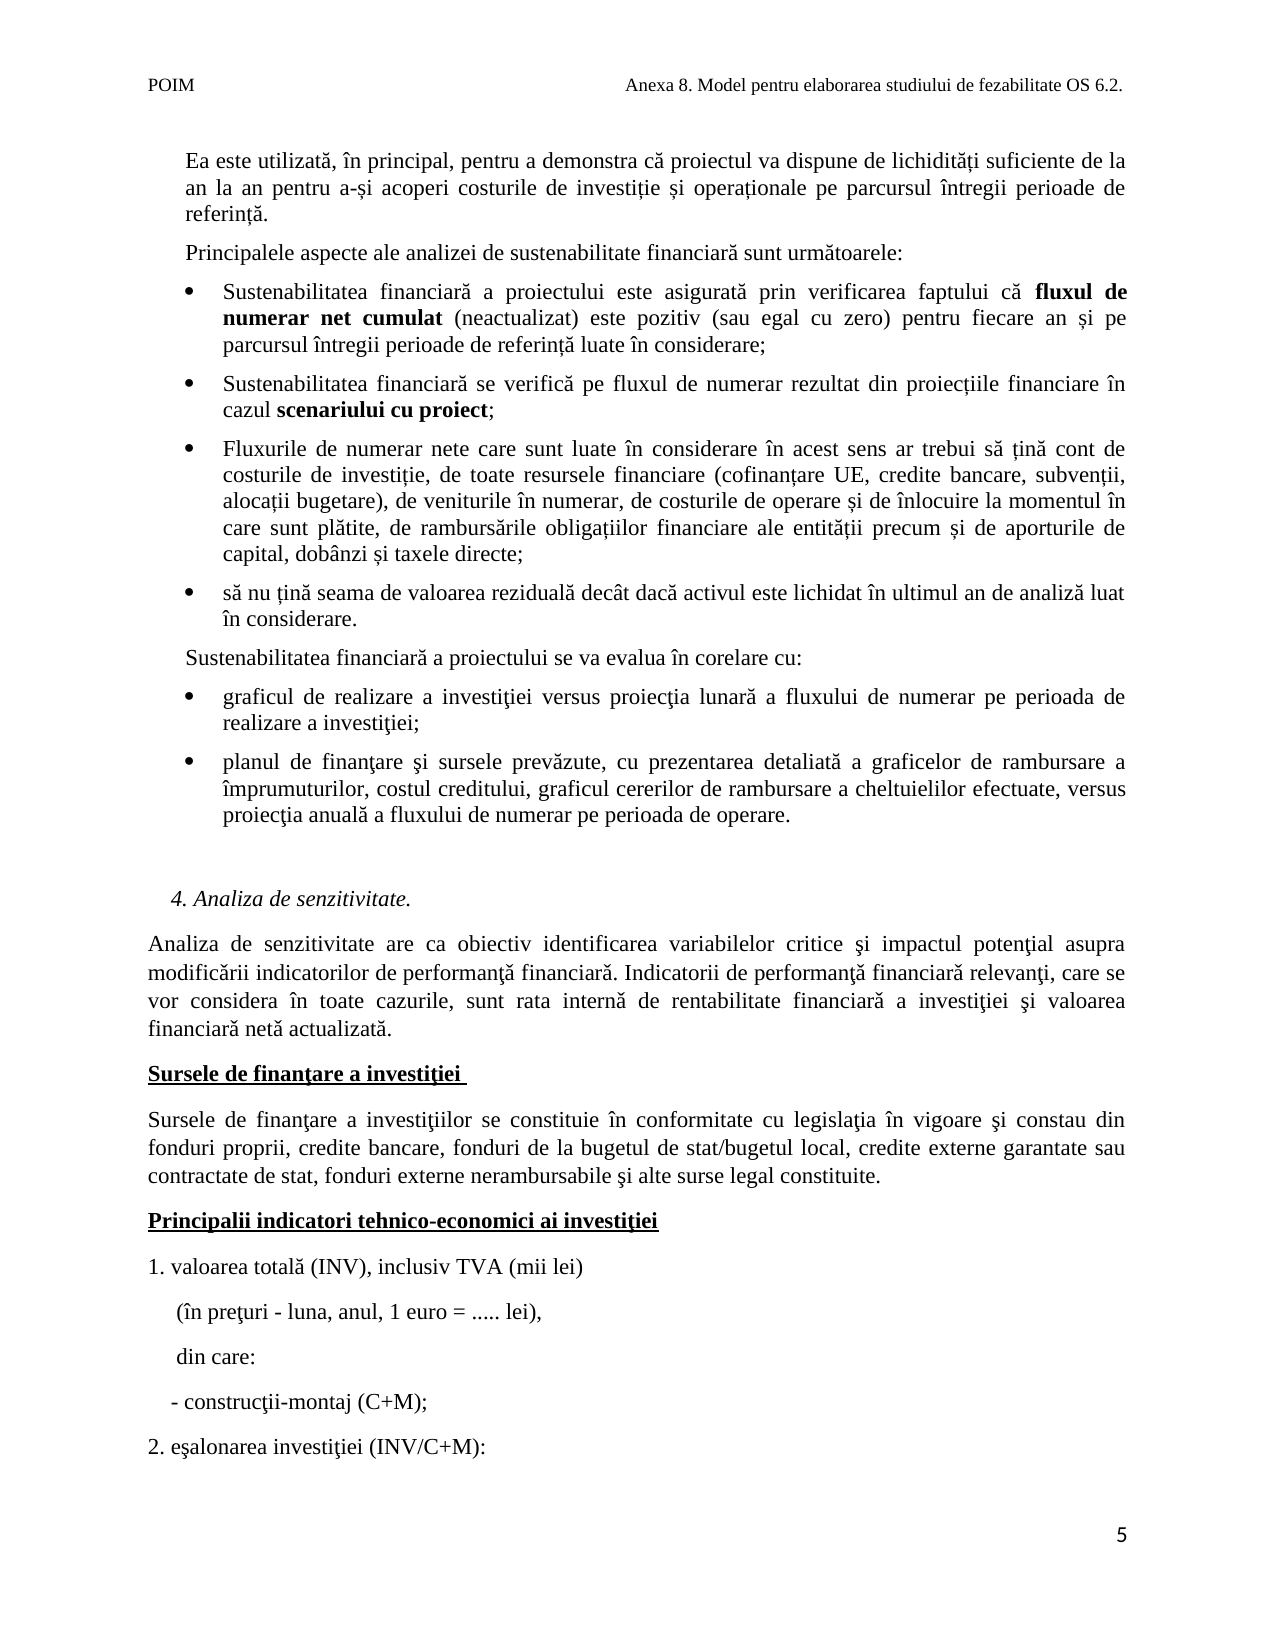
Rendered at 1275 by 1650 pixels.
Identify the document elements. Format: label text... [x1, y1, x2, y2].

list Fluxurile de numerar nete care sunt luate în considerare în acest sens ar trebui să țină cont de costurile de investiție, de toate resursele financiare (cofinanțare UE, credite bancare, subvenții, alocații bugetare), de veniturile în numerar, de costurile de operare și de înlocuire la momentul în care sunt plătite, de rambursările obligațiilor financiare ale entității precum și de aporturile de capital, dobânzi și taxele directe; [185, 435, 1127, 567]
text Principalele aspecte ale analizei de sustenabilitate financiară sunt următoarele: [185, 239, 1127, 266]
text Analiza de senzitivitate are ca obiectiv identificarea variabilelor critice şi impactul potenţial asupra modificǎrii indicatorilor de performanţǎ financiarǎ. Indicatorii de performanţǎ financiarǎ relevanţi, care se vor considera în toate cazurile, sunt rata internǎ de rentabilitate financiarǎ a investiţiei şi valoarea financiarǎ netǎ actualizată. [148, 930, 1127, 1042]
text (în preţuri - luna, anul, 1 euro = ..... lei), [148, 1298, 1127, 1324]
text - construcţii-montaj (C+M); [148, 1388, 1127, 1414]
text Sustenabilitatea financiară a proiectului se va evalua în corelare cu: [185, 644, 1127, 671]
text din care: [148, 1343, 1127, 1369]
text 4. Analiza de senzitivitate. [148, 885, 1127, 911]
text Sursele de finanţare a investiţiilor se constituie în conformitate cu legislaţia în vigoare şi constau din fonduri proprii, credite bancare, fonduri de la bugetul de stat/bugetul local, credite externe garantate sau contractate de stat, fonduri externe nerambursabile şi alte surse legal constituite. [148, 1106, 1127, 1189]
text Ea este utilizată, în principal, pentru a demonstra că proiectul va dispune de lichidități suficiente de la an la an pentru a-și acoperi costurile de investiție și operaționale pe parcursul întregii perioade de referință. [185, 148, 1127, 227]
list să nu țină seama de valoarea reziduală decât dacă activul este lichidat în ultimul an de analiză luat în considerare. [185, 579, 1127, 632]
text 2. eşalonarea investiţiei (INV/C+M): [148, 1433, 1127, 1459]
text Sursele de finanţare a investiţiei [148, 1061, 1127, 1087]
text 1. valoarea totală (INV), inclusiv TVA (mii lei) [148, 1253, 1127, 1279]
list graficul de realizare a investiţiei versus proiecţia lunară a fluxului de numerar pe perioada de realizare a investiţiei; [185, 683, 1127, 736]
list Sustenabilitatea financiară se verifică pe fluxul de numerar rezultat din proiecțiile financiare în cazul scenariului cu proiect; [185, 369, 1127, 422]
text Principalii indicatori tehnico-economici ai investiţiei [148, 1208, 1127, 1234]
list planul de finanţare şi sursele prevăzute, cu prezentarea detaliată a graficelor de rambursare a împrumuturilor, costul creditului, graficul cererilor de rambursare a cheltuielilor efectuate, versus proiecţia anuală a fluxului de numerar pe perioada de operare. [185, 748, 1127, 827]
list Sustenabilitatea financiară a proiectului este asigurată prin verificarea faptului că fluxul de numerar net cumulat (neactualizat) este pozitiv (sau egal cu zero) pentru fiecare an și pe parcursul întregii perioade de referință luate în considerare; [185, 278, 1127, 357]
